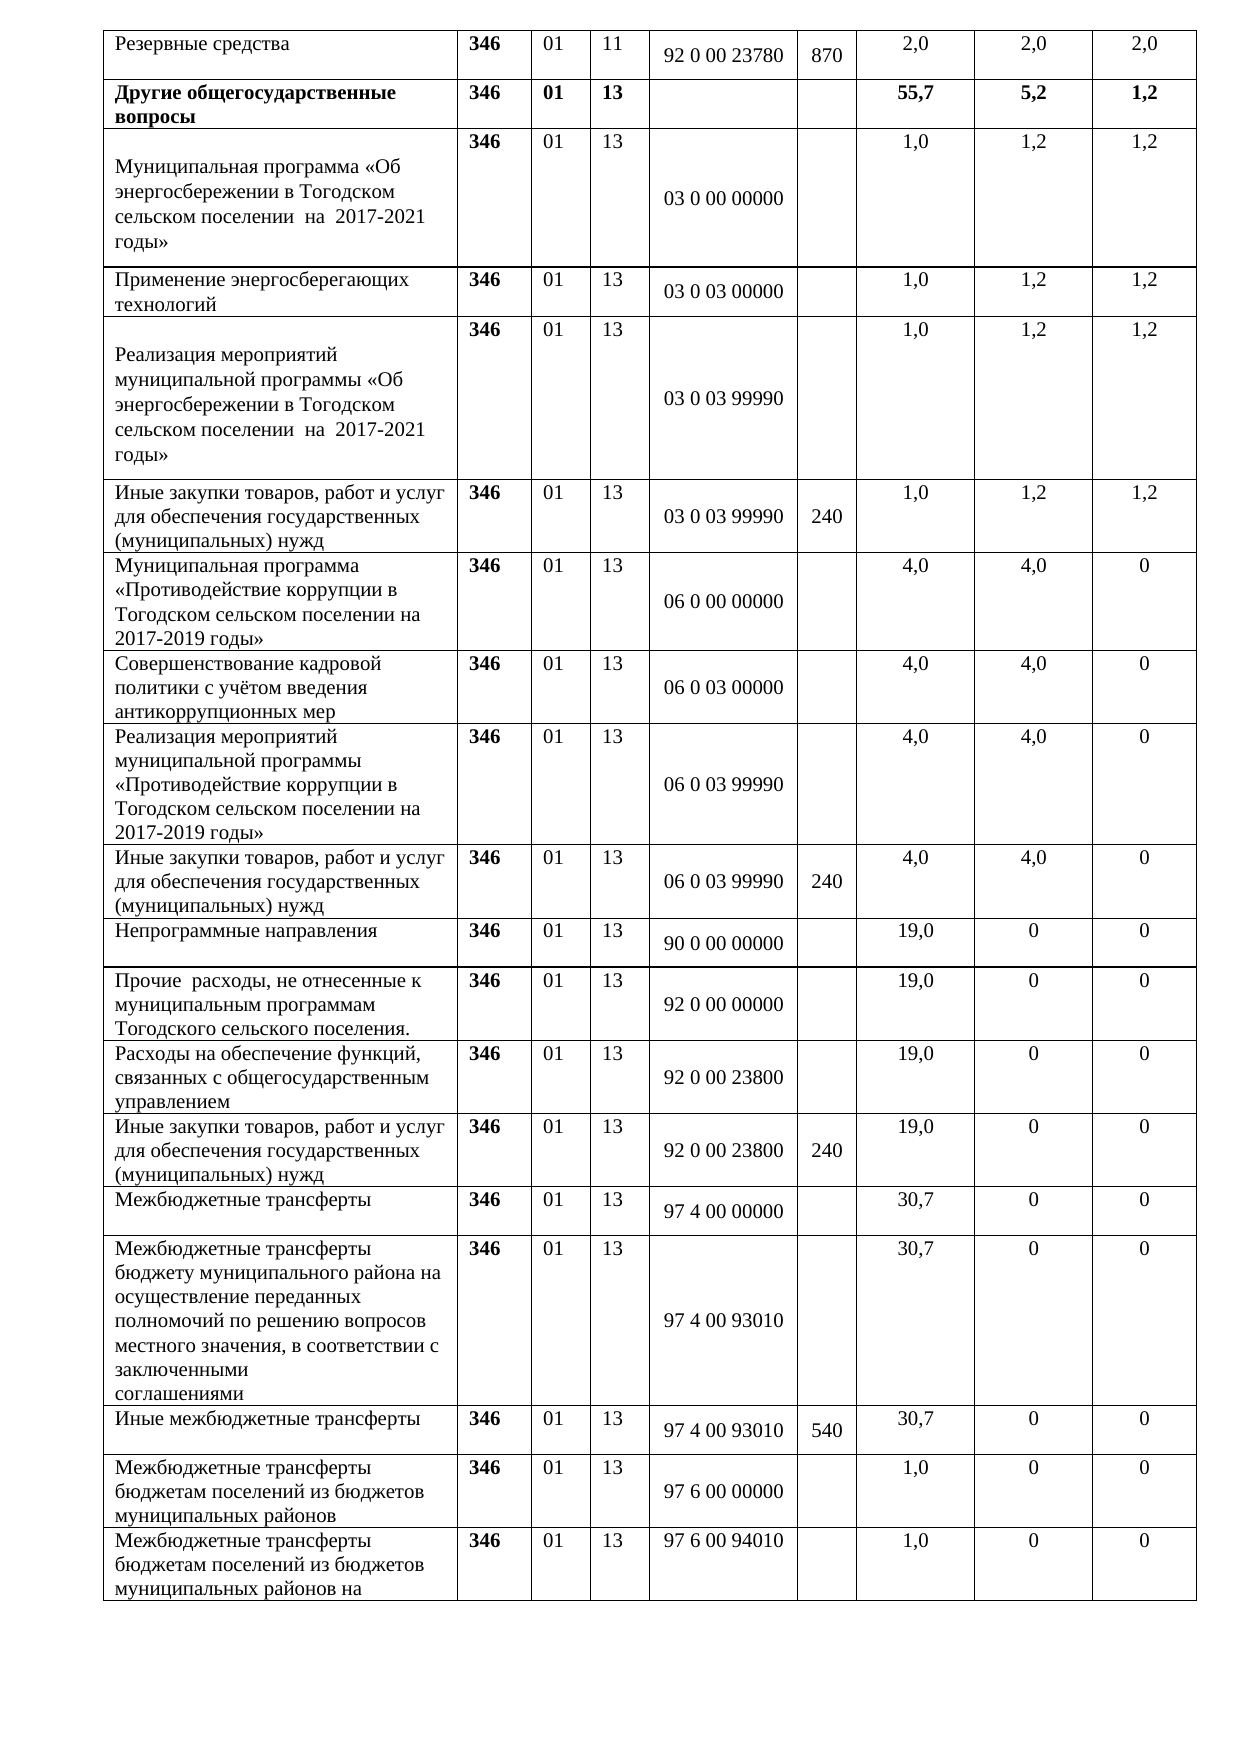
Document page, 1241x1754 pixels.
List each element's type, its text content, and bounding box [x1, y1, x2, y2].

table_cell 01 [532, 651, 590, 723]
table_cell Применение энергосберегающих технологий [104, 268, 457, 316]
table_cell 346 [458, 1528, 531, 1600]
table_cell 346 [458, 1114, 531, 1186]
table_cell 1,2 [975, 268, 1092, 316]
table_cell 240 [798, 1114, 856, 1186]
table_cell 01 [532, 1406, 590, 1454]
table_cell 4,0 [857, 845, 974, 917]
table_cell 346 [458, 268, 531, 316]
table_cell 03 0 00 00000 [650, 129, 797, 266]
table_cell 13 [591, 1406, 649, 1454]
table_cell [104, 1528, 457, 1600]
table_cell Иные закупки товаров, работ и услуг для обеспечения государственных (муниципальных) нужд [104, 1114, 457, 1186]
table_cell 346 [458, 80, 531, 128]
table_cell 1,0 [857, 129, 974, 266]
table_cell 01 [532, 553, 590, 649]
table_cell 1,2 [1093, 80, 1196, 128]
table_cell 01 [532, 968, 590, 1040]
table_cell 4,0 [975, 553, 1092, 649]
table_cell [798, 80, 856, 128]
table_cell 01 [532, 268, 590, 316]
table_cell Муниципальная программа «Об энергосбережении в Тогодском сельском поселении на 2017-2021 годы» [104, 129, 457, 266]
table_cell [798, 1528, 856, 1600]
table_cell 1,2 [1093, 129, 1196, 266]
table_cell 13 [591, 1455, 649, 1527]
table_cell 4,0 [975, 845, 1092, 917]
table_cell 30,7 [857, 1406, 974, 1454]
table_cell [798, 1041, 856, 1113]
table_cell 0 [1093, 553, 1196, 649]
table_cell [650, 80, 797, 128]
table_cell 0 [975, 1406, 1092, 1454]
table_cell 2,0 [857, 31, 974, 79]
table_cell 01 [532, 1041, 590, 1113]
table_cell 346 [458, 129, 531, 266]
table_cell 01 [532, 919, 590, 966]
table_cell 13 [591, 724, 649, 844]
table_cell 1,0 [857, 1528, 974, 1600]
table_cell 870 [798, 31, 856, 79]
table_cell 0 [1093, 968, 1196, 1040]
table_cell 30,7 [857, 1236, 974, 1405]
table_cell 0 [1093, 1187, 1196, 1235]
table_cell 346 [458, 1455, 531, 1527]
table_cell 97 6 00 00000 [650, 1455, 797, 1527]
table_cell Иные закупки товаров, работ и услуг для обеспечения государственных (муниципальных) нужд [104, 480, 457, 552]
table_cell [798, 1455, 856, 1527]
table_cell 11 [591, 31, 649, 79]
table_cell 13 [591, 129, 649, 266]
table_cell Совершенствование кадровой политики с учётом введения антикоррупционных мер [104, 651, 457, 723]
table_cell 2,0 [1093, 31, 1196, 79]
table_cell 92 0 00 23780 [650, 31, 797, 79]
table_cell Другие общегосударственные вопросы [104, 80, 457, 128]
table_cell 346 [458, 724, 531, 844]
table_cell 0 [1093, 1455, 1196, 1527]
table_cell Межбюджетные трансферты бюджетам поселений из бюджетов муниципальных районов [104, 1455, 457, 1527]
table_cell 0 [975, 1114, 1092, 1186]
table_cell 97 4 00 93010 [650, 1406, 797, 1454]
table_cell 1,0 [857, 317, 974, 479]
table_cell 346 [458, 31, 531, 79]
table_cell 0 [975, 1528, 1092, 1600]
table_cell Иные межбюджетные трансферты [104, 1406, 457, 1454]
table_cell 01 [532, 1528, 590, 1600]
table_cell 0 [975, 1187, 1092, 1235]
table_cell 30,7 [857, 1187, 974, 1235]
table_cell 55,7 [857, 80, 974, 128]
table_cell 03 0 03 00000 [650, 268, 797, 316]
table_cell 13 [591, 80, 649, 128]
table_cell 13 [591, 919, 649, 966]
table_cell 346 [458, 317, 531, 479]
table_cell [798, 268, 856, 316]
table_cell Непрограммные направления [104, 919, 457, 966]
table_cell [798, 724, 856, 844]
table_cell [798, 651, 856, 723]
table_cell 2,0 [975, 31, 1092, 79]
table_cell 13 [591, 317, 649, 479]
table_cell [798, 553, 856, 649]
table_cell 01 [532, 80, 590, 128]
table_cell 346 [458, 553, 531, 649]
table_cell Муниципальная программа «Противодействие коррупции в Тогодском сельском поселении на 2017-2019 годы» [104, 553, 457, 649]
table_cell 13 [591, 1528, 649, 1600]
table_cell 01 [532, 317, 590, 479]
table_cell 4,0 [857, 651, 974, 723]
table_cell 346 [458, 968, 531, 1040]
table_cell 13 [591, 553, 649, 649]
table_cell 19,0 [857, 968, 974, 1040]
table_cell 97 6 00 94010 [650, 1528, 797, 1600]
table_cell 240 [798, 845, 856, 917]
table_cell 346 [458, 480, 531, 552]
table_cell [798, 129, 856, 266]
table_cell 90 0 00 00000 [650, 919, 797, 966]
table_cell Реализация мероприятий муниципальной программы «Противодействие коррупции в Тогодском сельском поселении на 2017-2019 годы» [104, 724, 457, 844]
table_cell 0 [975, 1236, 1092, 1405]
table_cell [798, 968, 856, 1040]
table_cell 97 4 00 00000 [650, 1187, 797, 1235]
table_cell 1,0 [857, 268, 974, 316]
table_cell 0 [1093, 1114, 1196, 1186]
table_cell 346 [458, 1041, 531, 1113]
table_cell 346 [458, 1236, 531, 1405]
table_cell [798, 317, 856, 479]
table_cell 92 0 00 00000 [650, 968, 797, 1040]
table_cell 19,0 [857, 1041, 974, 1113]
table_cell 13 [591, 1236, 649, 1405]
table_cell 4,0 [857, 724, 974, 844]
table_cell 346 [458, 845, 531, 917]
table_cell 13 [591, 1114, 649, 1186]
table_cell 13 [591, 1187, 649, 1235]
table_cell 240 [798, 480, 856, 552]
table_cell 1,2 [1093, 317, 1196, 479]
table_cell 346 [458, 1187, 531, 1235]
table_cell 1,2 [975, 480, 1092, 552]
table_cell 0 [1093, 1406, 1196, 1454]
table_cell Межбюджетные трансферты бюджету муниципального района на осуществление переданных полномочий по решению вопросов местного значения, в соответствии с заключенными соглашениями [104, 1236, 457, 1405]
table_cell 1,2 [975, 317, 1092, 479]
table_cell 13 [591, 845, 649, 917]
table_cell 01 [532, 1114, 590, 1186]
table_cell 0 [1093, 651, 1196, 723]
table_cell 0 [975, 1455, 1092, 1527]
table_cell 13 [591, 480, 649, 552]
table_cell 13 [591, 268, 649, 316]
table_cell 0 [1093, 724, 1196, 844]
table_cell [798, 1236, 856, 1405]
table_cell 1,2 [975, 129, 1092, 266]
table_cell 01 [532, 1455, 590, 1527]
table_cell 03 0 03 99990 [650, 480, 797, 552]
table_cell Прочие расходы, не отнесенные к муниципальным программам Тогодского сельского поселения. [104, 968, 457, 1040]
table_cell 01 [532, 845, 590, 917]
table_cell 0 [1093, 1041, 1196, 1113]
table_cell Резервные средства [104, 31, 457, 79]
table_cell 1,0 [857, 1455, 974, 1527]
table_cell 4,0 [975, 651, 1092, 723]
table_cell 01 [532, 1236, 590, 1405]
table_cell Расходы на обеспечение функций, связанных с общегосударственным управлением [104, 1041, 457, 1113]
table_cell 1,0 [857, 480, 974, 552]
table_cell 01 [532, 480, 590, 552]
table_cell Иные закупки товаров, работ и услуг для обеспечения государственных (муниципальных) нужд [104, 845, 457, 917]
table_cell 06 0 03 99990 [650, 724, 797, 844]
table_cell 06 0 03 00000 [650, 651, 797, 723]
table_cell 06 0 00 00000 [650, 553, 797, 649]
table_cell 13 [591, 968, 649, 1040]
table_cell 5,2 [975, 80, 1092, 128]
table_cell 0 [975, 919, 1092, 966]
table_cell 0 [1093, 845, 1196, 917]
table_cell 0 [1093, 1528, 1196, 1600]
table_cell 97 4 00 93010 [650, 1236, 797, 1405]
table_cell 03 0 03 99990 [650, 317, 797, 479]
table_cell 92 0 00 23800 [650, 1114, 797, 1186]
table_cell 0 [975, 968, 1092, 1040]
table_cell 01 [532, 31, 590, 79]
table_cell Реализация мероприятий муниципальной программы «Об энергосбережении в Тогодском сельском поселении на 2017-2021 годы» [104, 317, 457, 479]
table_cell 13 [591, 1041, 649, 1113]
table_cell 92 0 00 23800 [650, 1041, 797, 1113]
table_cell 4,0 [975, 724, 1092, 844]
table_cell [798, 919, 856, 966]
table_cell 346 [458, 1406, 531, 1454]
table_cell 01 [532, 129, 590, 266]
table_cell [798, 1187, 856, 1235]
table_cell 0 [1093, 1236, 1196, 1405]
table_cell Межбюджетные трансферты [104, 1187, 457, 1235]
table_cell 1,2 [1093, 480, 1196, 552]
table_cell 19,0 [857, 1114, 974, 1186]
table_cell 540 [798, 1406, 856, 1454]
table_cell 346 [458, 651, 531, 723]
table_cell 1,2 [1093, 268, 1196, 316]
table_cell 0 [975, 1041, 1092, 1113]
table_cell 4,0 [857, 553, 974, 649]
table_cell 01 [532, 724, 590, 844]
table_cell 19,0 [857, 919, 974, 966]
table_cell 01 [532, 1187, 590, 1235]
table_cell 346 [458, 919, 531, 966]
table_cell 13 [591, 651, 649, 723]
table_cell 0 [1093, 919, 1196, 966]
table_cell 06 0 03 99990 [650, 845, 797, 917]
